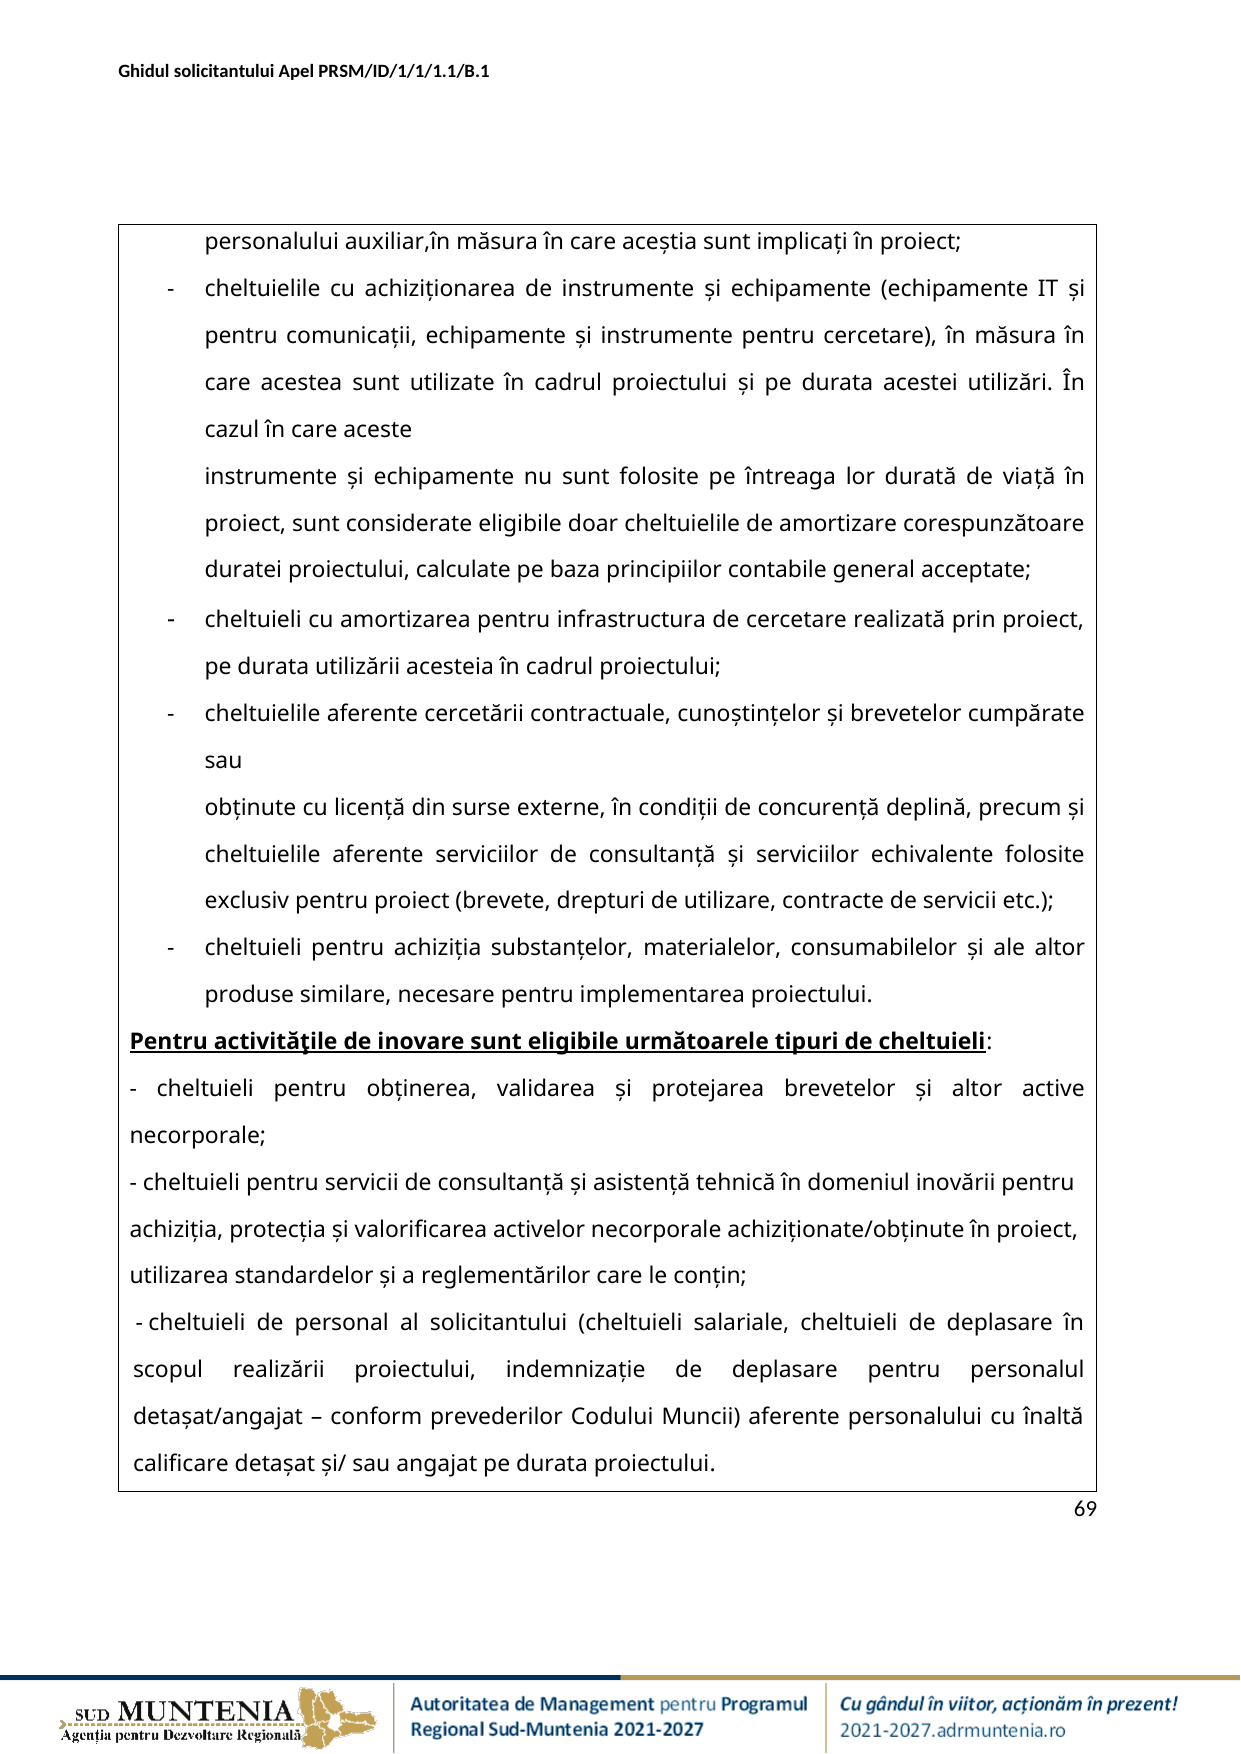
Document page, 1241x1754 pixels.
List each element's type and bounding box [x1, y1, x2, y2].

table_header [119, 225, 1096, 1491]
picture [0, 1675, 1241, 1754]
